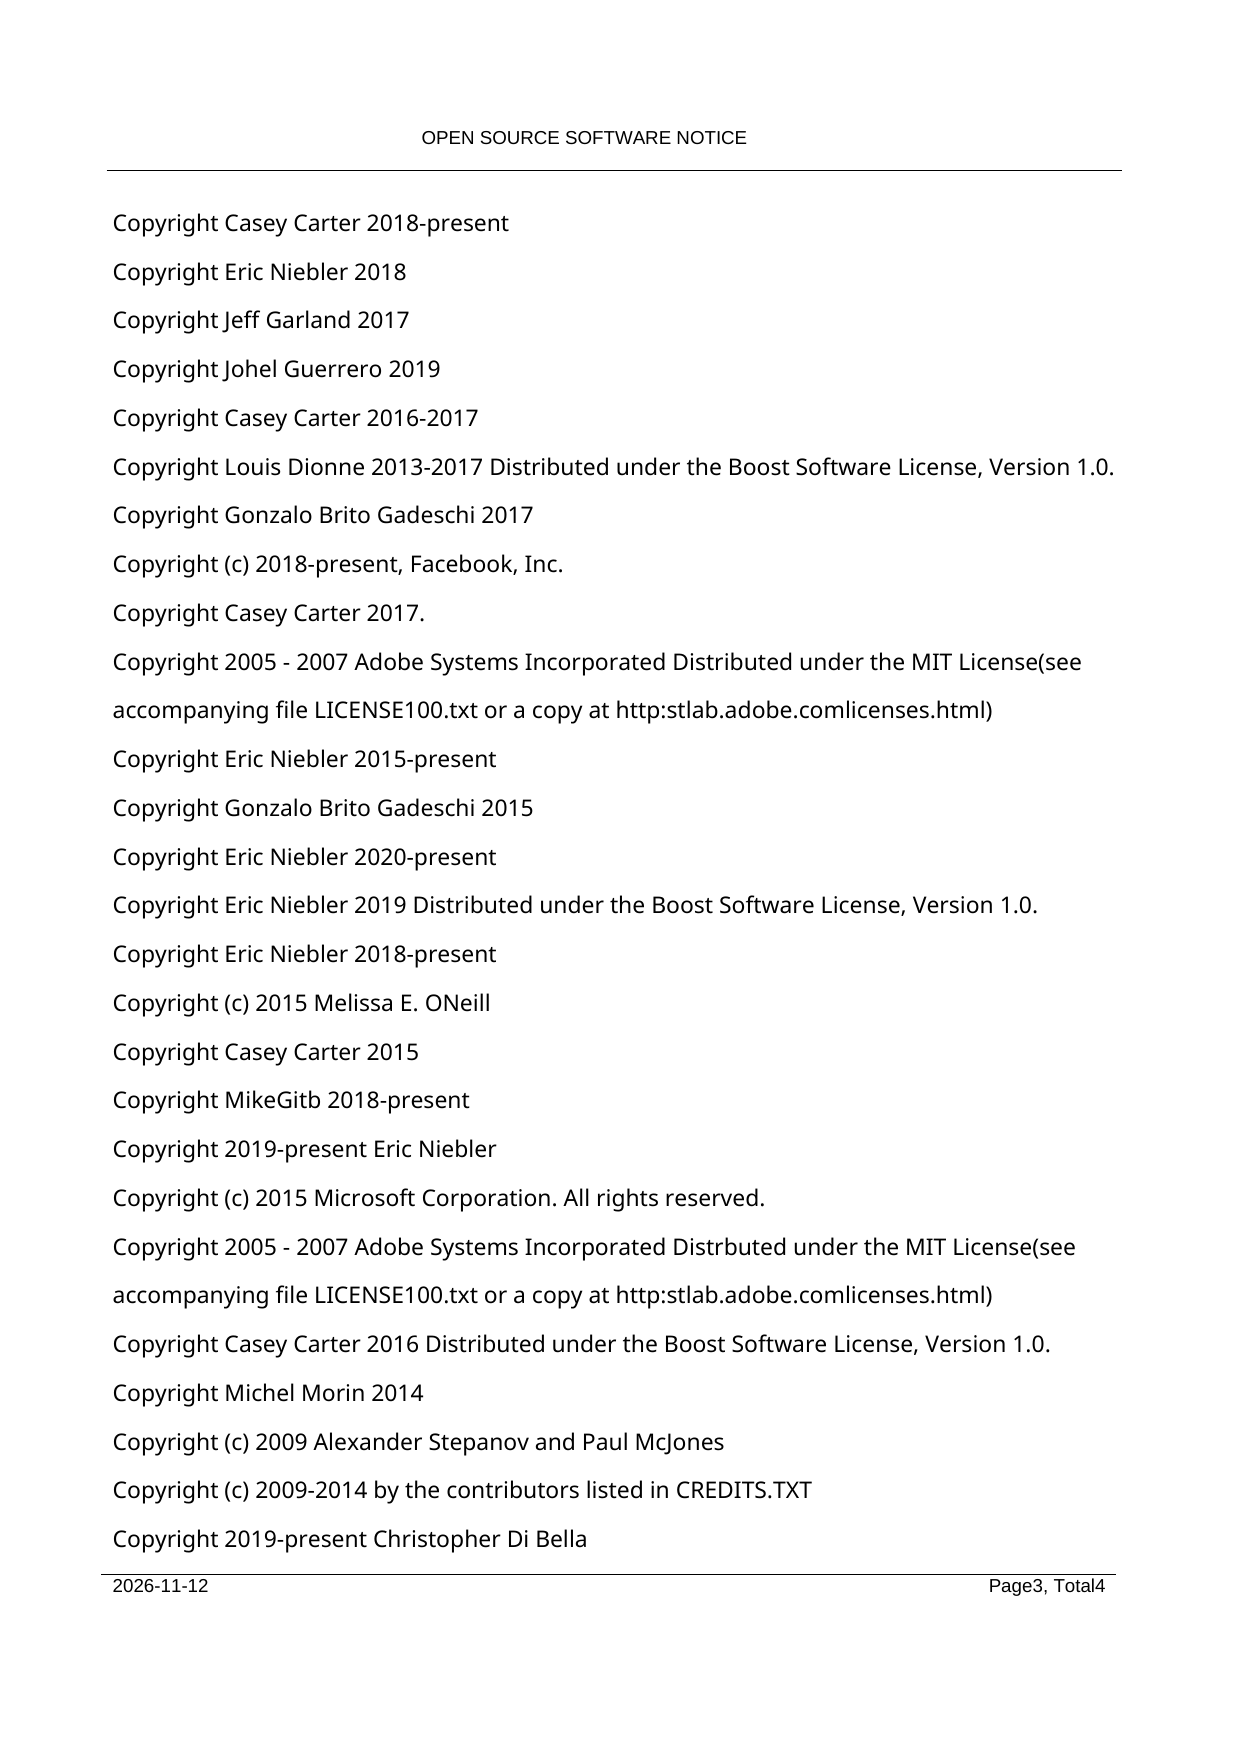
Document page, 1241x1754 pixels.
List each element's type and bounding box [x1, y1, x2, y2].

text [112, 206, 1128, 1555]
